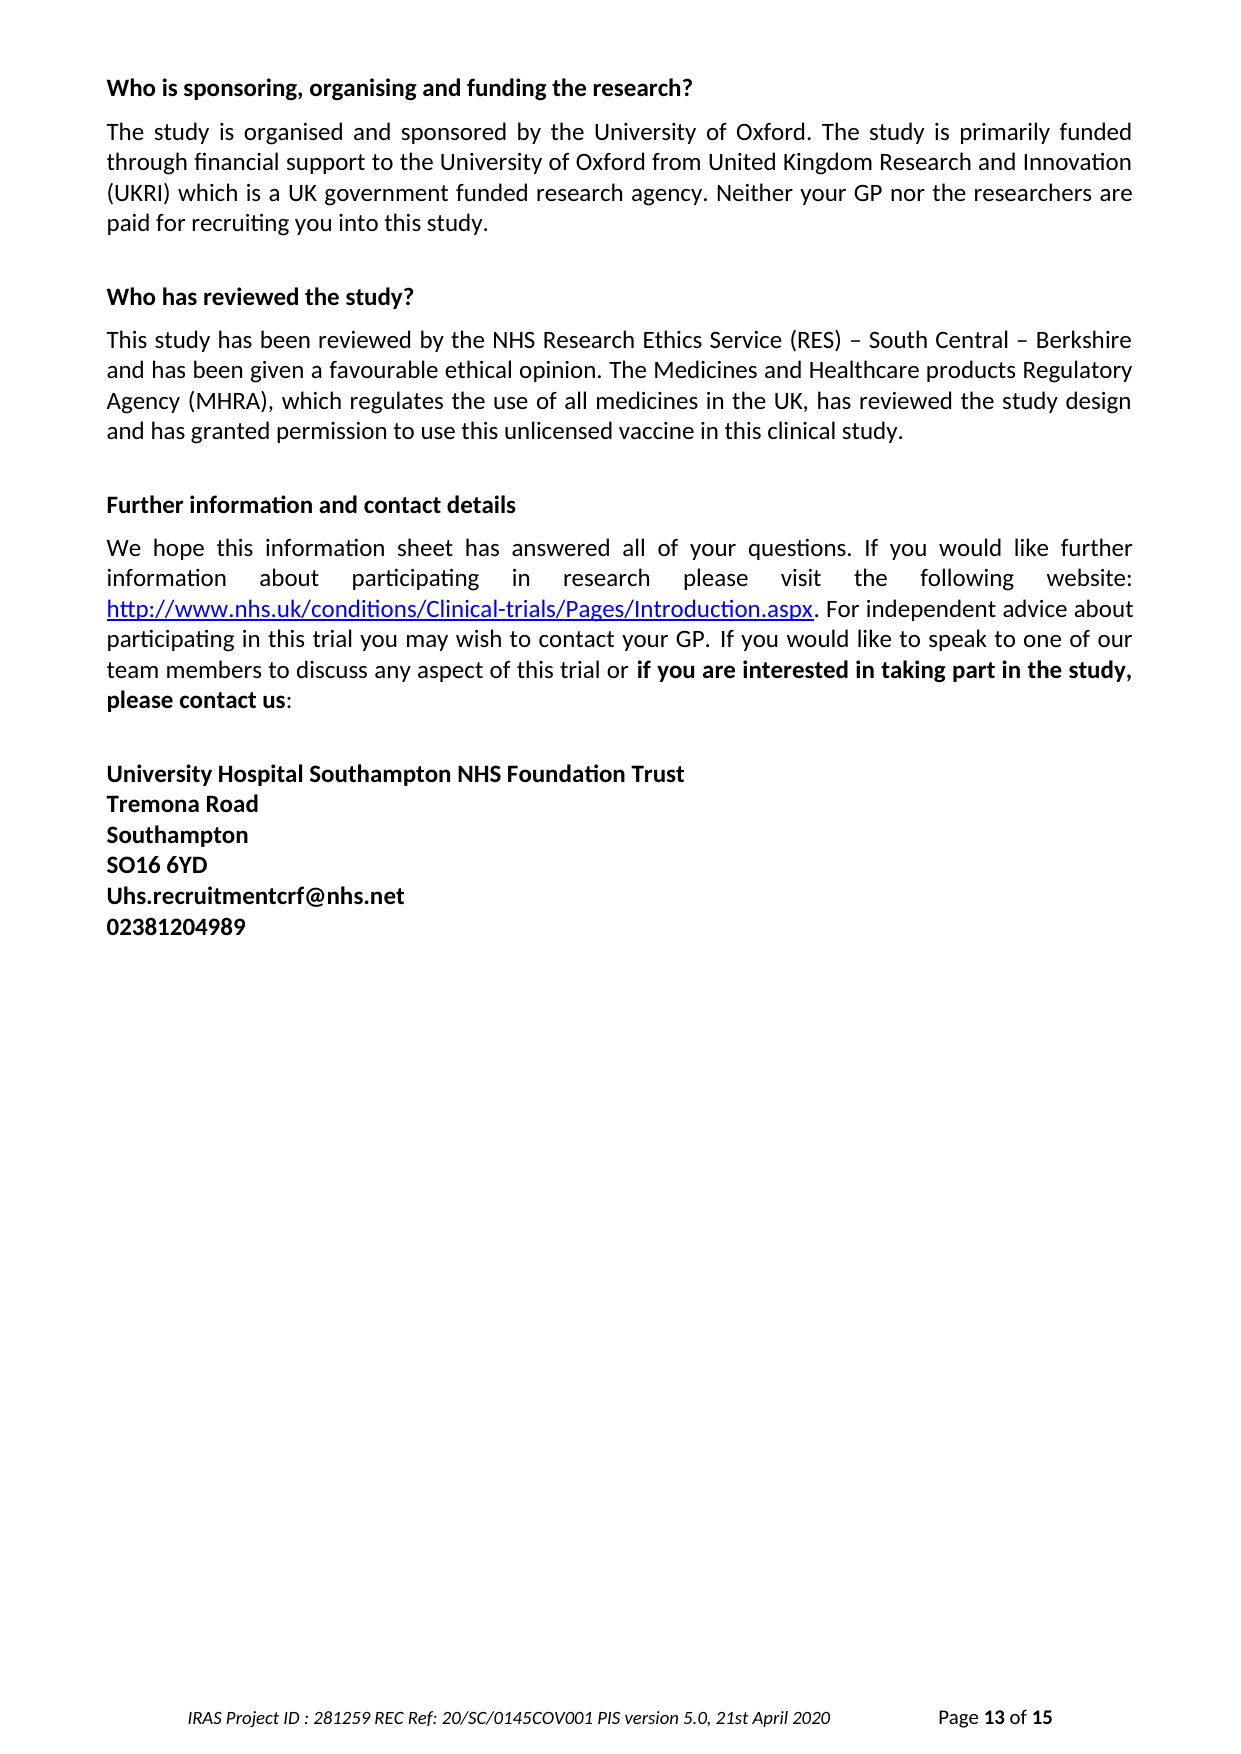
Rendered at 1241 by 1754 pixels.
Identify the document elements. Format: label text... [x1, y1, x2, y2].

subtitle Further information and contact details [106, 489, 1134, 519]
subtitle Who is sponsoring, organising and funding the research? [106, 73, 1134, 103]
text Southampton [106, 819, 1134, 849]
text Uhs.recruitmentcrf@nhs.net [106, 880, 1134, 911]
text University Hospital Southampton NHS Foundation Trust [106, 758, 1134, 788]
text SO16 6YD [106, 849, 1134, 880]
text We hope this information sheet has answered all of your questions. If you would like further information about participating in research please visit the following website: http://www.nhs.uk/conditions/Clinical-trials/Pages/Introduction.aspx. For independent advice about participating in this trial you may wish to contact your GP. If you would like to speak to one of our team members to discuss any aspect of this trial or if you are interested in taking part in the study, please contact us: [106, 532, 1134, 715]
text The study is organised and sponsored by the University of Oxford. The study is primarily funded through financial support to the University of Oxford from United Kingdom Research and Innovation (UKRI) which is a UK government funded research agency. Neither your GP nor the researchers are paid for recruiting you into this study. [106, 116, 1134, 238]
text Tremona Road [106, 788, 1134, 819]
text 02381204989 [106, 911, 1134, 941]
subtitle Who has reviewed the study? [106, 281, 1134, 311]
text This study has been reviewed by the NHS Research Ethics Service (RES) – South Central – Berkshire and has been given a favourable ethical opinion. The Medicines and Healthcare products Regulatory Agency (MHRA), which regulates the use of all medicines in the UK, has reviewed the study design and has granted permission to use this unlicensed vaccine in this clinical study. [106, 324, 1134, 446]
